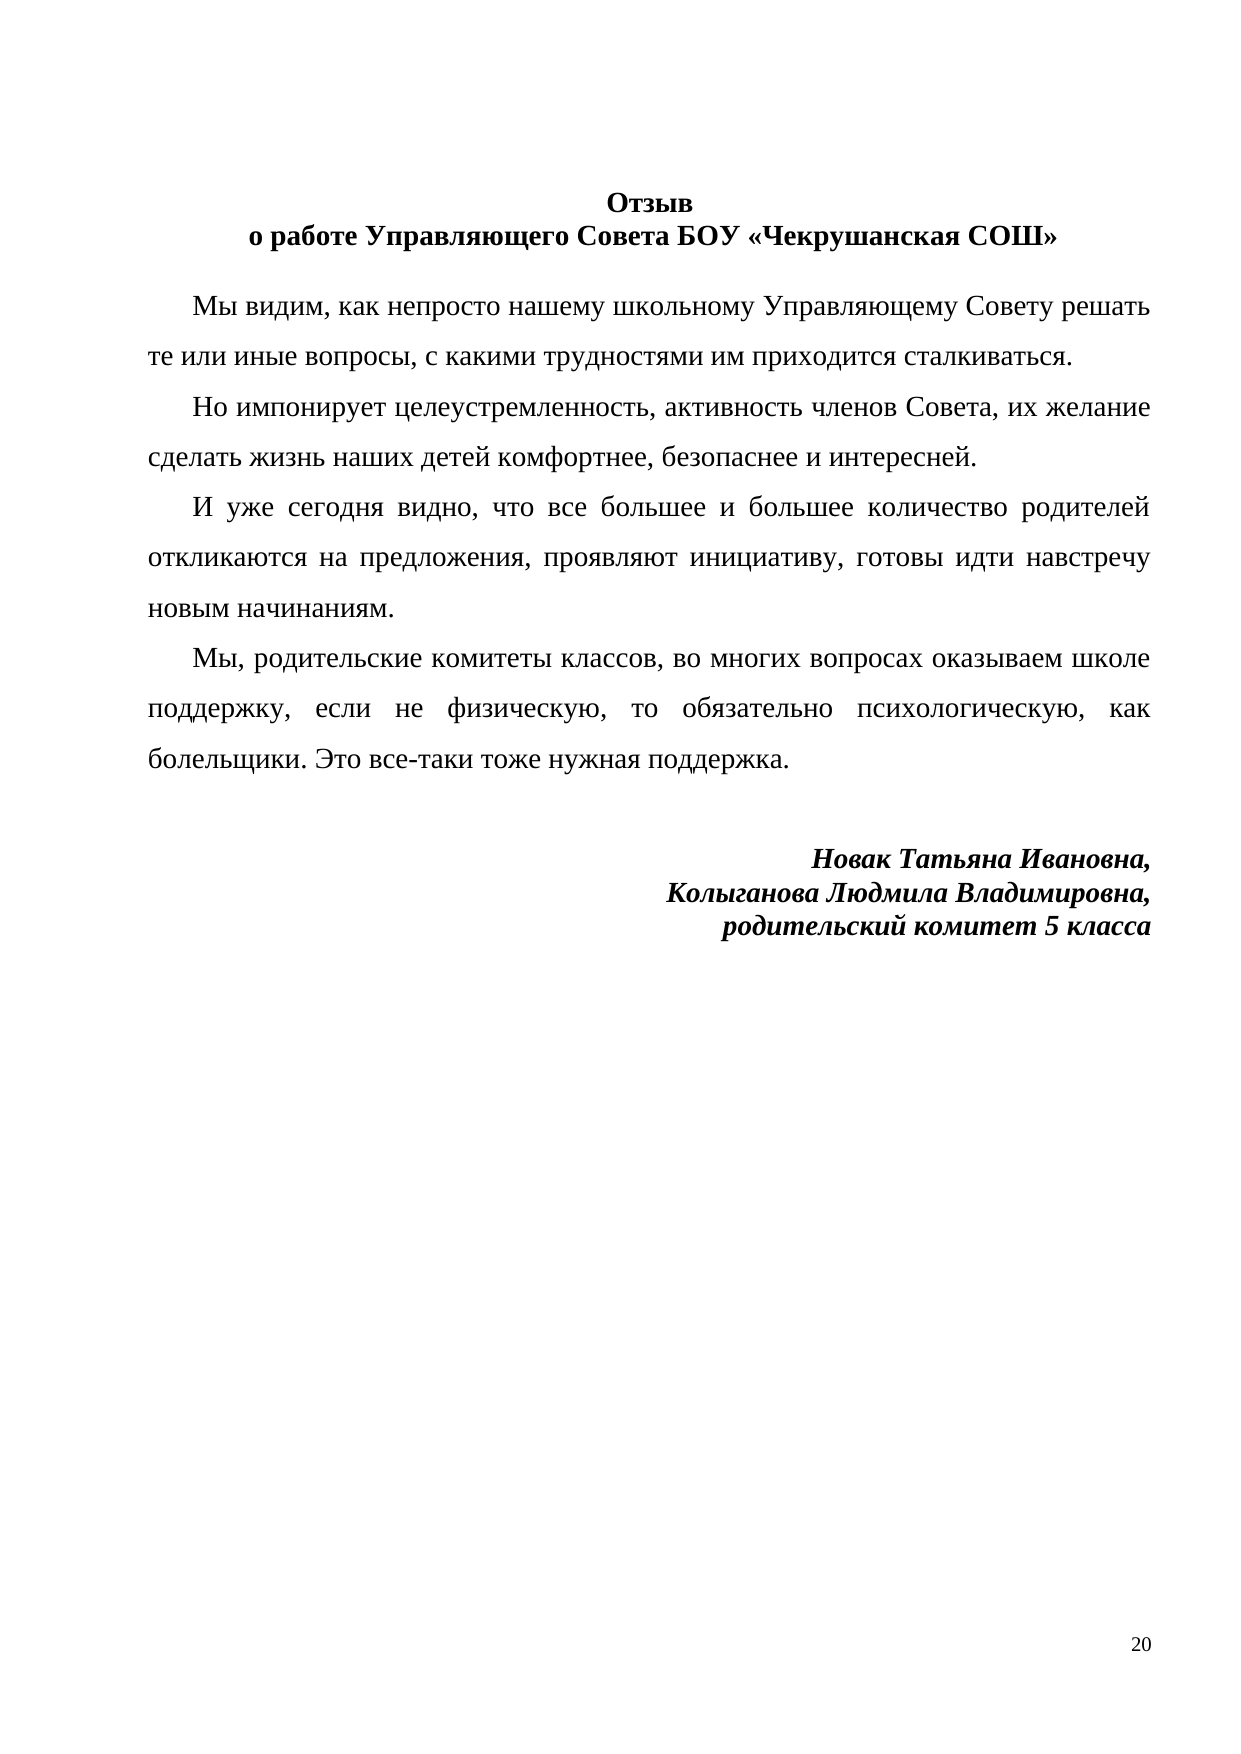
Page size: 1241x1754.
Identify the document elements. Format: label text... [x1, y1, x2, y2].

text Отзыв [148, 185, 1152, 218]
text Колыганова Людмила Владимировна, [148, 875, 1152, 908]
text И уже сегодня видно, что все большее и большее количество родителей откликаются на предложения, проявляют инициативу, готовы идти навстречу новым начинаниям. [148, 489, 1152, 623]
text Мы видим, как непросто нашему школьному Управляющему Совету решать те или иные вопросы, с какими трудностями им приходится сталкиваться. [148, 288, 1152, 372]
text Новак Татьяна Ивановна, [148, 841, 1152, 875]
text Но импонирует целеустремленность, активность членов Совета, их желание сделать жизнь наших детей комфортнее, безопаснее и интересней. [148, 389, 1152, 472]
text родительский комитет 5 класса [148, 908, 1152, 966]
text о работе Управляющего Совета БОУ «Чекрушанская СОШ» [148, 218, 1152, 252]
text Мы, родительские комитеты классов, во многих вопросах оказываем школе поддержку, если не физическую, то обязательно психологическую, как болельщики. Это все-таки тоже нужная поддержка. [148, 640, 1152, 774]
